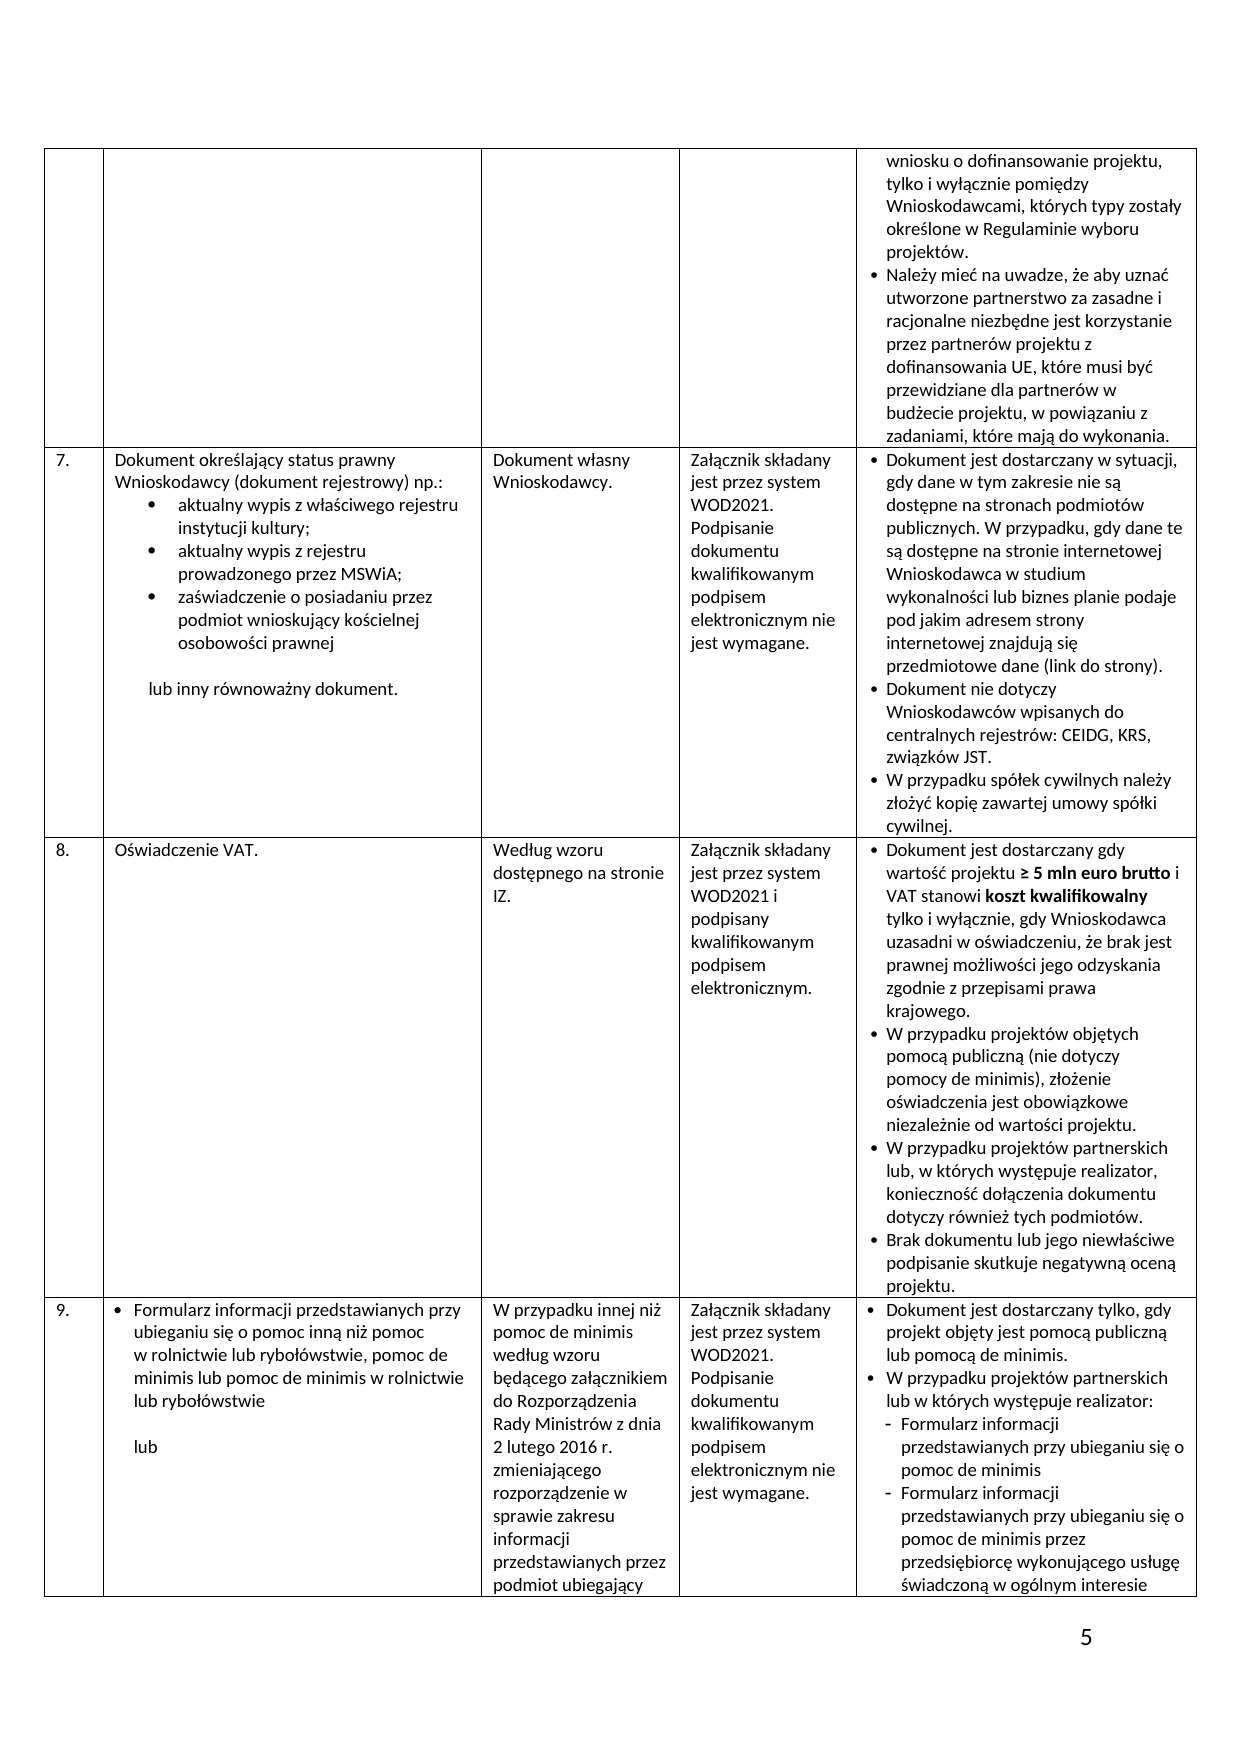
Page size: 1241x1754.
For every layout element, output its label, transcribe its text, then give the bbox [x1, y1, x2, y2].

table_cell Załącznik składany jest przez system WOD2021 i podpisany kwalifikowanym podpisem elektronicznym. [680, 838, 856, 1297]
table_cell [857, 149, 1196, 447]
table_cell Dokument jest dostarczany gdy wartość projektu ≥ 5 mln euro brutto i VAT stanowi koszt kwalifikowalny tylko i wyłącznie, gdy Wnioskodawca uzasadni w oświadczeniu, że brak jest prawnej możliwości jego odzyskania zgodnie z przepisami prawa krajowego. W przypadku projektów objętych pomocą publiczną (nie dotyczy pomocy de minimis), złożenie oświadczenia jest obowiązkowe niezależnie od wartości projektu. W przypadku projektów partnerskich lub, w których występuje realizator, konieczność dołączenia dokumentu dotyczy również tych podmiotów. Brak dokumentu lub jego niewłaściwe podpisanie skutkuje negatywną oceną projektu. [857, 838, 1196, 1297]
table_cell Dokument określający status prawny Wnioskodawcy (dokument rejestrowy) np.: aktualny wypis z właściwego rejestru instytucji kultury; aktualny wypis z rejestru prowadzonego przez MSWiA; zaświadczenie o posiadaniu przez podmiot wnioskujący kościelnej osobowości prawnej lub inny równoważny dokument. [104, 448, 481, 837]
table_cell 6. [45, 149, 103, 447]
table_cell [482, 1298, 679, 1596]
table_cell Oświadczenie VAT. [104, 838, 481, 1297]
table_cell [104, 149, 481, 447]
table_cell Dokument jest dostarczany w sytuacji, gdy dane w tym zakresie nie są dostępne na stronach podmiotów publicznych. W przypadku, gdy dane te są dostępne na stronie internetowej Wnioskodawca w studium wykonalności lub biznes planie podaje pod jakim adresem strony internetowej znajdują się przedmiotowe dane (link do strony). Dokument nie dotyczy Wnioskodawców wpisanych do centralnych rejestrów: CEIDG, KRS, związków JST. W przypadku spółek cywilnych należy złożyć kopię zawartej umowy spółki cywilnej. [857, 448, 1196, 837]
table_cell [680, 149, 856, 447]
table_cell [857, 1298, 1196, 1596]
table_cell Dokument własny Wnioskodawcy. [482, 448, 679, 837]
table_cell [104, 1298, 481, 1596]
table_cell Załącznik składany jest przez system WOD2021. Podpisanie dokumentu kwalifikowanym podpisem elektronicznym nie jest wymagane. [680, 448, 856, 837]
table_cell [680, 1298, 856, 1596]
table_cell 8. [45, 838, 103, 1297]
table_cell 7. [45, 448, 103, 837]
table_cell Według wzoru dostępnego na stronie IZ. [482, 838, 679, 1297]
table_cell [482, 149, 679, 447]
table_cell 9. [45, 1298, 103, 1596]
